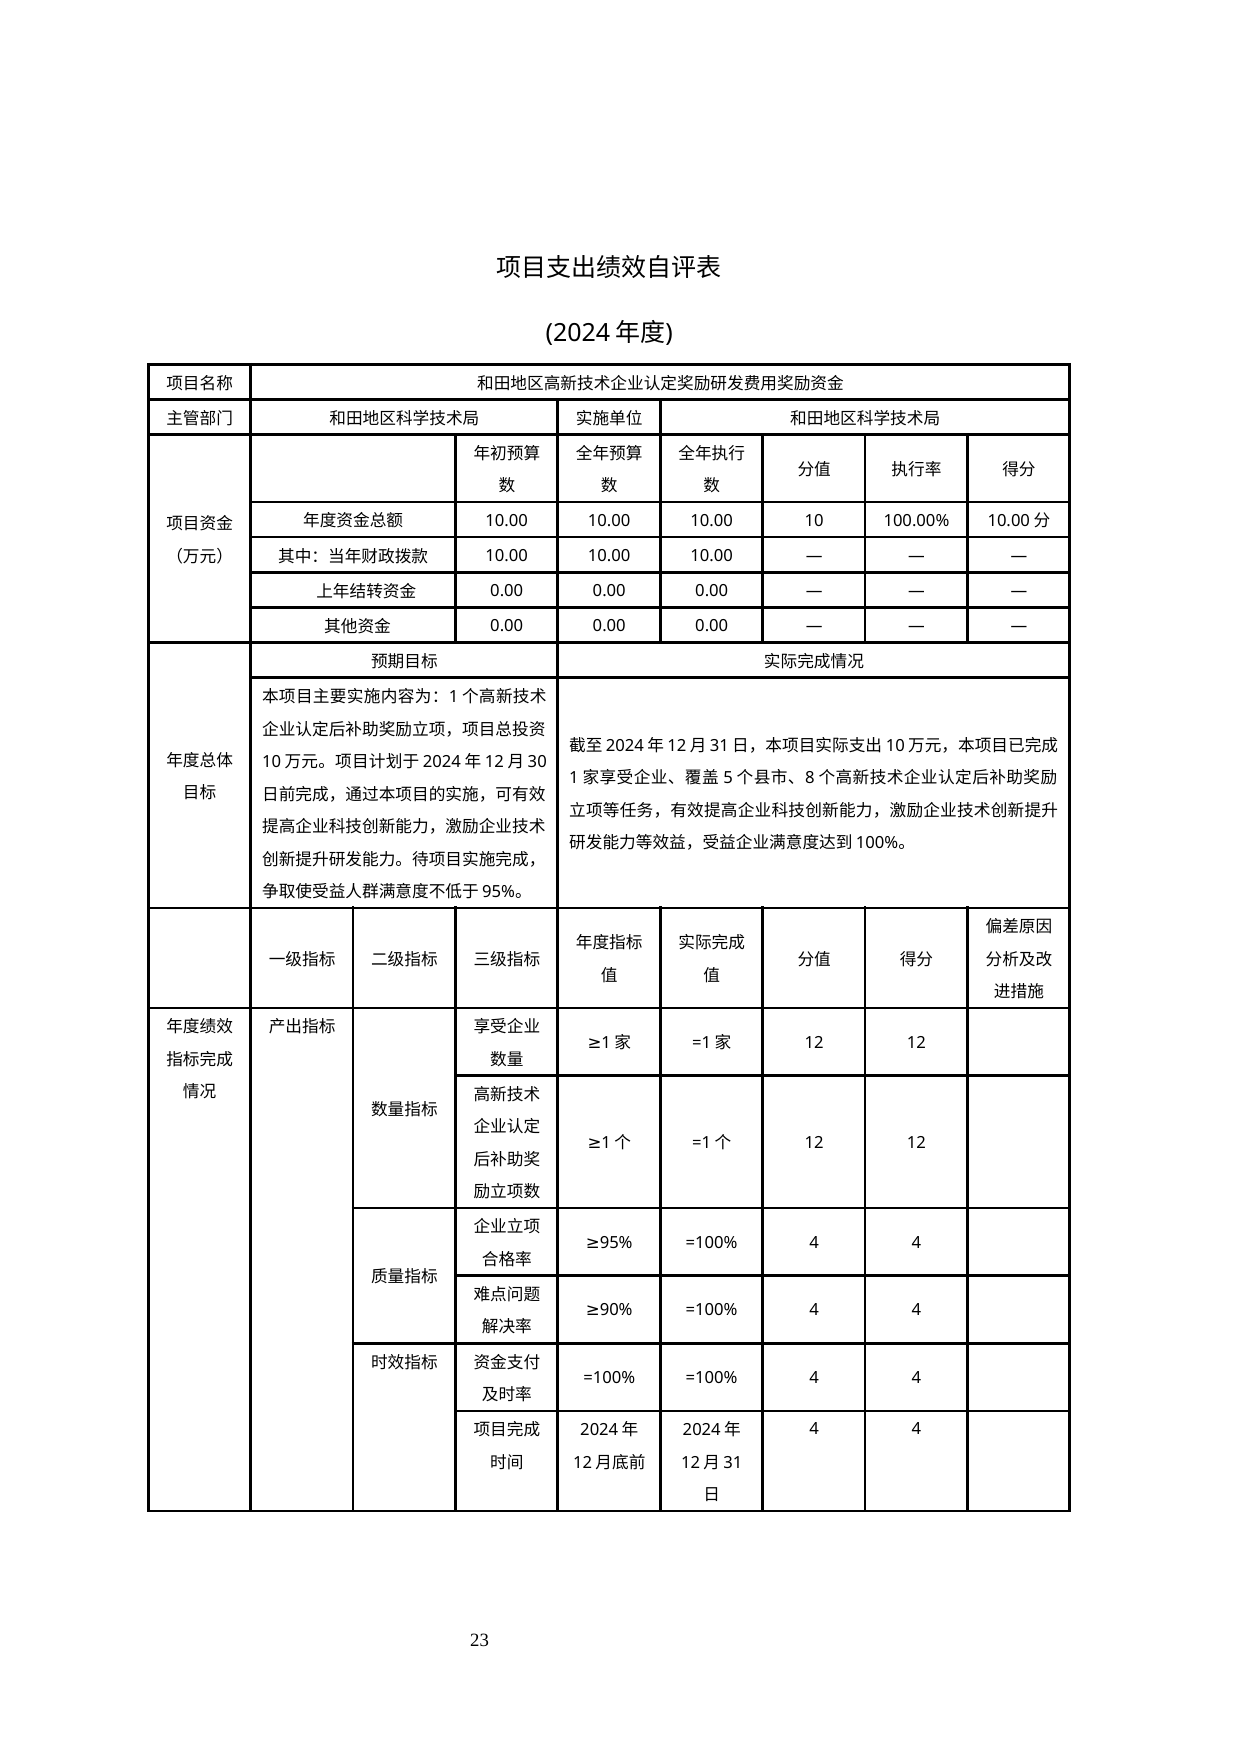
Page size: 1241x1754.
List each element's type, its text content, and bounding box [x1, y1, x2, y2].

table_cell — [866, 609, 966, 641]
table_cell 4 [866, 1277, 966, 1342]
table_cell =1家 [662, 1009, 761, 1074]
table_cell — [764, 609, 864, 641]
table_cell 10.00 [662, 538, 761, 571]
table_cell 三级指标 [457, 909, 556, 1006]
table_cell 执行率 [866, 436, 966, 501]
table_cell 项目完成时间 [457, 1412, 556, 1509]
table_cell — [969, 609, 1068, 641]
table_cell 4 [866, 1345, 966, 1409]
table_cell [969, 1209, 1068, 1274]
table_cell =100% [662, 1277, 761, 1342]
table_cell 2024年12月底前 [559, 1412, 659, 1509]
table_cell 10.00分 [969, 503, 1068, 536]
table_cell 0.00 [662, 574, 761, 606]
table_cell 时效指标 [354, 1345, 454, 1509]
table_cell 全年执行数 [662, 436, 761, 501]
table_cell 全年预算数 [559, 436, 659, 501]
table_cell 4 [764, 1277, 864, 1342]
table_cell 分值 [764, 909, 864, 1006]
table_cell 其中：当年财政拨款 [252, 538, 454, 571]
table_cell 10.00 [457, 503, 556, 536]
table_cell 一级指标 [252, 909, 352, 1006]
table_cell 10.00 [662, 503, 761, 536]
table_cell 资金支付及时率 [457, 1345, 556, 1409]
table_cell 4 [764, 1345, 864, 1409]
table_cell 截至2024年12月31日，本项目实际支出10万元，本项目已完成1家享受企业、覆盖5个县市、8个高新技术企业认定后补助奖励立项等任务，有效提高企业科技创新能力，激励企业技术创新提升研发能力等效益，受益企业满意度达到100%。 [559, 679, 1068, 906]
table_cell =100% [662, 1345, 761, 1409]
table_cell 0.00 [559, 574, 659, 606]
table_cell =100% [662, 1209, 761, 1274]
table_cell — [969, 538, 1068, 571]
table_cell 12 [866, 1009, 966, 1074]
table_cell [150, 909, 249, 1006]
table_header 项目支出绩效自评表 [148, 233, 1070, 298]
table_cell 预期目标 [252, 644, 556, 676]
table_cell 项目资金 （万元） [150, 436, 249, 641]
table_cell [969, 1077, 1068, 1207]
table_cell [969, 1412, 1068, 1509]
table_cell 得分 [866, 909, 966, 1006]
table_cell [969, 1345, 1068, 1409]
table_cell 10.00 [559, 538, 659, 571]
table_cell 其他资金 [252, 609, 454, 641]
table_cell 12 [764, 1009, 864, 1074]
table_cell (2024年度) [148, 298, 1070, 363]
table_cell 数量指标 [354, 1009, 454, 1207]
table_cell 主管部门 [150, 401, 249, 433]
table_cell 和田地区科学技术局 [252, 401, 556, 433]
table_cell 10.00 [457, 538, 556, 571]
table_cell — [866, 538, 966, 571]
table_cell 分值 [764, 436, 864, 501]
table_cell 4 [764, 1209, 864, 1274]
table_cell ≥1家 [559, 1009, 659, 1074]
table_cell 0.00 [559, 609, 659, 641]
table_cell ≥1个 [559, 1077, 659, 1207]
table_cell 企业立项合格率 [457, 1209, 556, 1274]
table_cell 年度资金总额 [252, 503, 454, 536]
table_cell — [866, 574, 966, 606]
table_cell ≥95% [559, 1209, 659, 1274]
table_cell 实际完成情况 [559, 644, 1068, 676]
table_cell 10.00 [559, 503, 659, 536]
table_cell — [764, 574, 864, 606]
table_cell 上年结转资金 [252, 574, 454, 606]
table_cell 0.00 [457, 574, 556, 606]
table_cell 二级指标 [354, 909, 454, 1006]
table_cell 年度指标值 [559, 909, 659, 1006]
table_cell 和田地区科学技术局 [662, 401, 1068, 433]
table_cell =1个 [662, 1077, 761, 1207]
table_cell 项目名称 [150, 366, 249, 398]
table_cell 年度绩效指标完成情况 [150, 1009, 249, 1509]
table_cell 4 [866, 1412, 966, 1509]
table_cell — [764, 538, 864, 571]
table_cell 10 [764, 503, 864, 536]
table_cell 4 [866, 1209, 966, 1274]
table_cell 和田地区高新技术企业认定奖励研发费用奖励资金 [252, 366, 1068, 398]
table_cell [969, 1009, 1068, 1074]
table_cell 12 [764, 1077, 864, 1207]
table_cell 难点问题解决率 [457, 1277, 556, 1342]
table_cell 享受企业数量 [457, 1009, 556, 1074]
table_cell ≥90% [559, 1277, 659, 1342]
table_cell 偏差原因分析及改进措施 [969, 909, 1068, 1006]
table_cell [969, 1277, 1068, 1342]
table_cell 4 [764, 1412, 864, 1509]
table_cell 0.00 [662, 609, 761, 641]
table_cell 实际完成值 [662, 909, 761, 1006]
table_cell 0.00 [457, 609, 556, 641]
table_cell 本项目主要实施内容为：1个高新技术企业认定后补助奖励立项，项目总投资10万元。项目计划于2024年12月30日前完成，通过本项目的实施，可有效提高企业科技创新能力，激励企业技术创新提升研发能力。待项目实施完成，争取使受益人群满意度不低于95%。 [252, 679, 556, 906]
table_cell 2024年12月31日 [662, 1412, 761, 1509]
table_cell 实施单位 [559, 401, 659, 433]
table_cell 年初预算数 [457, 436, 556, 501]
table_cell 产出指标 [252, 1009, 352, 1509]
table_cell 年度总体目标 [150, 644, 249, 906]
table_cell [252, 436, 454, 501]
table_cell 高新技术企业认定后补助奖励立项数 [457, 1077, 556, 1207]
table_cell 质量指标 [354, 1209, 454, 1342]
table_cell 12 [866, 1077, 966, 1207]
table_cell 得分 [969, 436, 1068, 501]
table_cell =100% [559, 1345, 659, 1409]
table_cell — [969, 574, 1068, 606]
table_cell 100.00% [866, 503, 966, 536]
